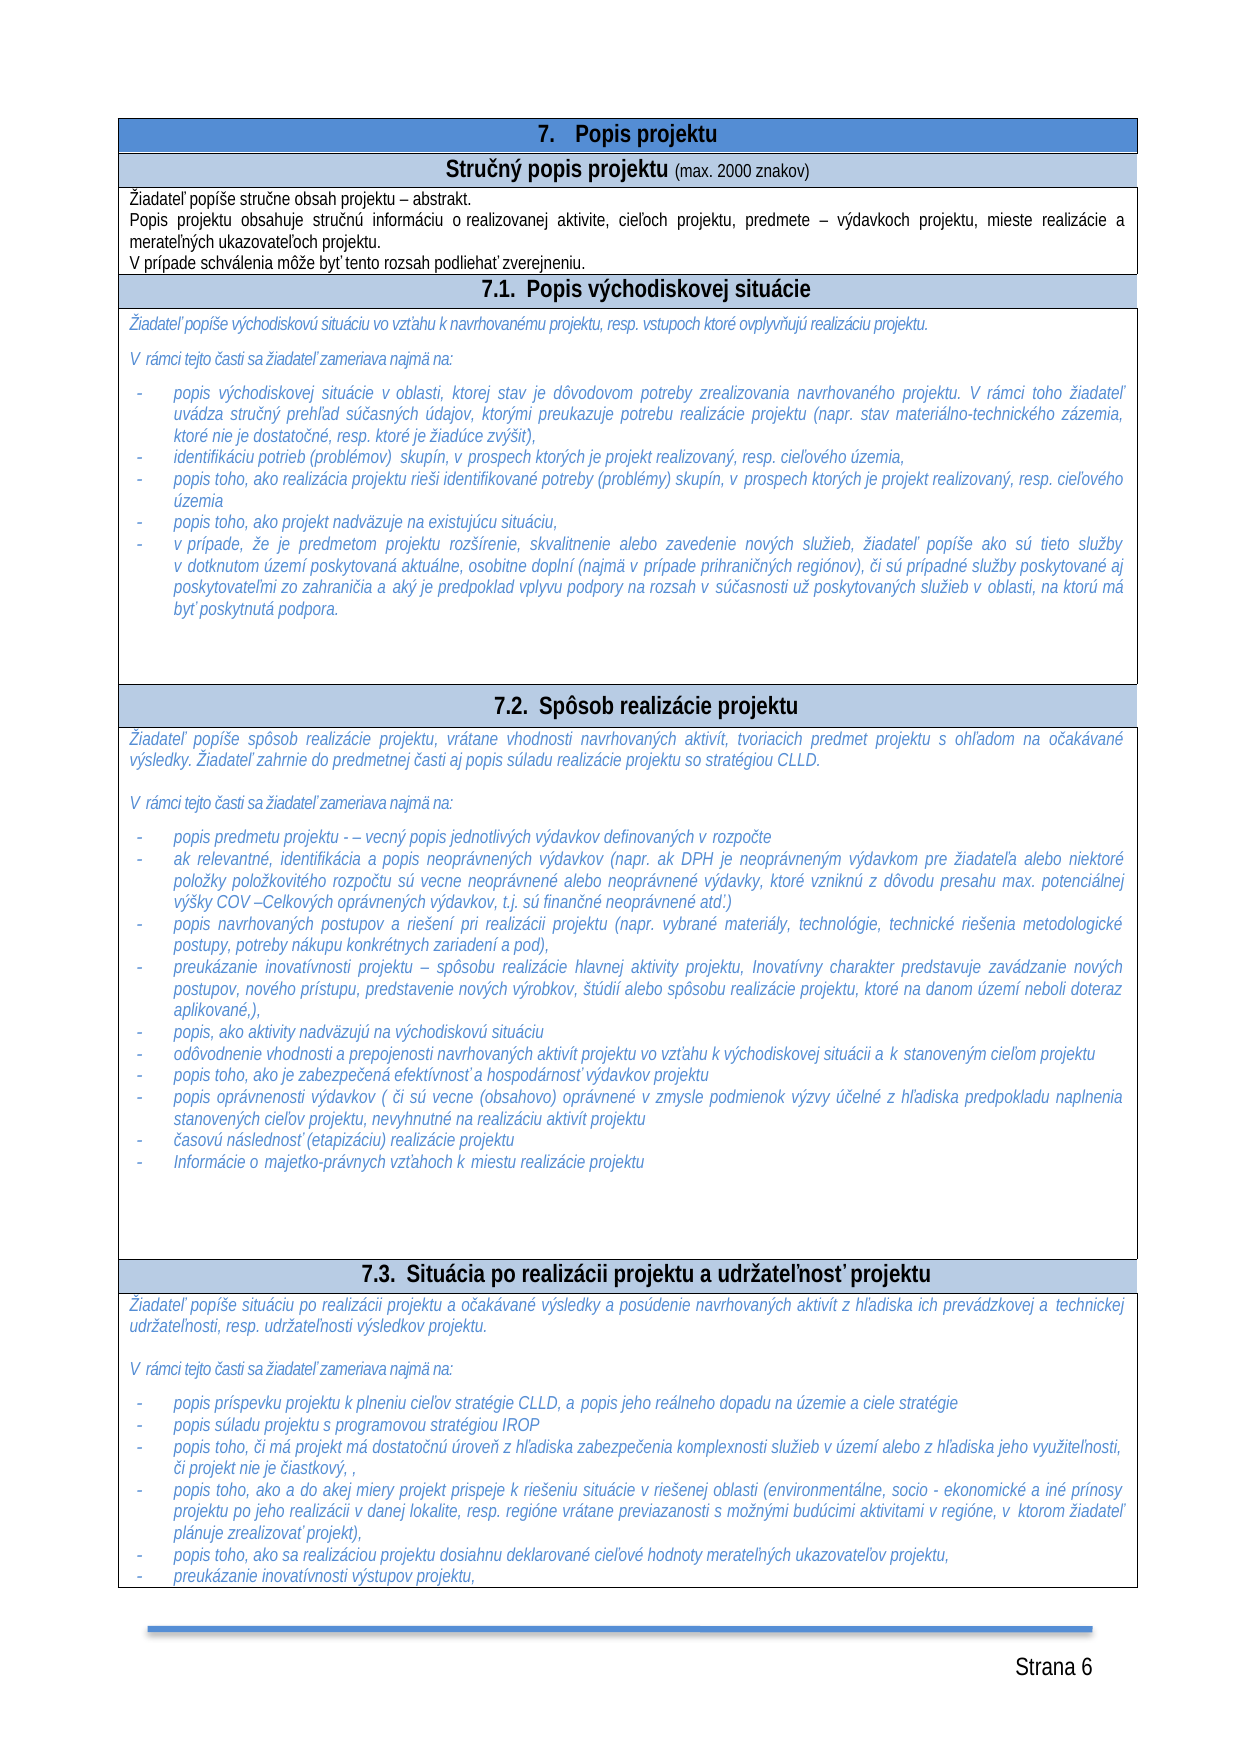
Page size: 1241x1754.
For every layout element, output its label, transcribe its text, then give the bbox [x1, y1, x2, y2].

table_cell Stručný popis projektu (max. 2000 znakov) [119, 154, 1137, 187]
table_cell Žiadateľ popíše východiskovú situáciu vo vzťahu k navrhovanému projektu, resp. vstupoch ktoré ovplyvňujú realizáciu projektu. V rámci tejto časti sa žiadateľ zameriava najmä na: popis východiskovej situácie v oblasti, ktorej stav je dôvodovom potreby zrealizovania navrhovaného projektu. V rámci toho žiadateľ uvádza stručný prehľad súčasných údajov, ktorými preukazuje potrebu realizácie projektu (napr. stav materiálno-technického zázemia, ktoré nie je dostatočné, resp. ktoré je žiadúce zvýšiť), identifikáciu potrieb (problémov) skupín, v prospech ktorých je projekt realizovaný, resp. cieľového územia, popis toho, ako realizácia projektu rieši identifikované potreby (problémy) skupín, v prospech ktorých je projekt realizovaný, resp. cieľového územia popis toho, ako projekt nadväzuje na existujúcu situáciu, v prípade, že je predmetom projektu rozšírenie, skvalitnenie alebo zavedenie nových služieb, žiadateľ popíše ako sú tieto služby v dotknutom území poskytovaná aktuálne, osobitne doplní (najmä v prípade prihraničných regiónov), či sú prípadné služby poskytované aj poskytovateľmi zo zahraničia a aký je predpoklad vplyvu podpory na rozsah v súčasnosti už poskytovaných služieb v oblasti, na ktorú má byť poskytnutá podpora. [119, 309, 1137, 684]
table_cell Žiadateľ popíše spôsob realizácie projektu, vrátane vhodnosti navrhovaných aktivít, tvoriacich predmet projektu s ohľadom na očakávané výsledky. Žiadateľ zahrnie do predmetnej časti aj popis súladu realizácie projektu so stratégiou CLLD. V rámci tejto časti sa žiadateľ zameriava najmä na: popis predmetu projektu - – vecný popis jednotlivých výdavkov definovaných v rozpočte ak relevantné, identifikácia a popis neoprávnených výdavkov (napr. ak DPH je neoprávneným výdavkom pre žiadateľa alebo niektoré položky položkovitého rozpočtu sú vecne neoprávnené alebo neoprávnené výdavky, ktoré vzniknú z dôvodu presahu max. potenciálnej výšky COV –Celkových oprávnených výdavkov, t.j. sú finančné neoprávnené atď.) popis navrhovaných postupov a riešení pri realizácii projektu (napr. vybrané materiály, technológie, technické riešenia metodologické postupy, potreby nákupu konkrétnych zariadení a pod), preukázanie inovatívnosti projektu – spôsobu realizácie hlavnej aktivity projektu, Inovatívny charakter predstavuje zavádzanie nových postupov, nového prístupu, predstavenie nových výrobkov, štúdií alebo spôsobu realizácie projektu, ktoré na danom území neboli doteraz aplikované,), popis, ako aktivity nadväzujú na východiskovú situáciu odôvodnenie vhodnosti a prepojenosti navrhovaných aktivít projektu vo vzťahu k východiskovej situácii a k stanoveným cieľom projektu popis toho, ako je zabezpečená efektívnosť a hospodárnosť výdavkov projektu popis oprávnenosti výdavkov ( či sú vecne (obsahovo) oprávnené v zmysle podmienok výzvy účelné z hľadiska predpokladu naplnenia stanovených cieľov projektu, nevyhnutné na realizáciu aktivít projektu časovú následnosť (etapizáciu) realizácie projektu Informácie o majetko-právnych vzťahoch k miestu realizácie projektu [119, 728, 1137, 1258]
table_cell Žiadateľ popíše stručne obsah projektu – abstrakt. Popis projektu obsahuje stručnú informáciu o realizovanej aktivite, cieľoch projektu, predmete – výdavkoch projektu, mieste realizácie a merateľných ukazovateľoch projektu. V prípade schválenia môže byť tento rozsah podliehať zverejneniu. [119, 188, 1137, 274]
table_header Popis projektu [119, 119, 1137, 152]
table_cell Popis východiskovej situácie [119, 275, 1137, 308]
table_cell Spôsob realizácie projektu [119, 685, 1137, 727]
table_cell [119, 1294, 1137, 1587]
table_cell Situácia po realizácii projektu a udržateľnosť projektu [119, 1260, 1137, 1293]
